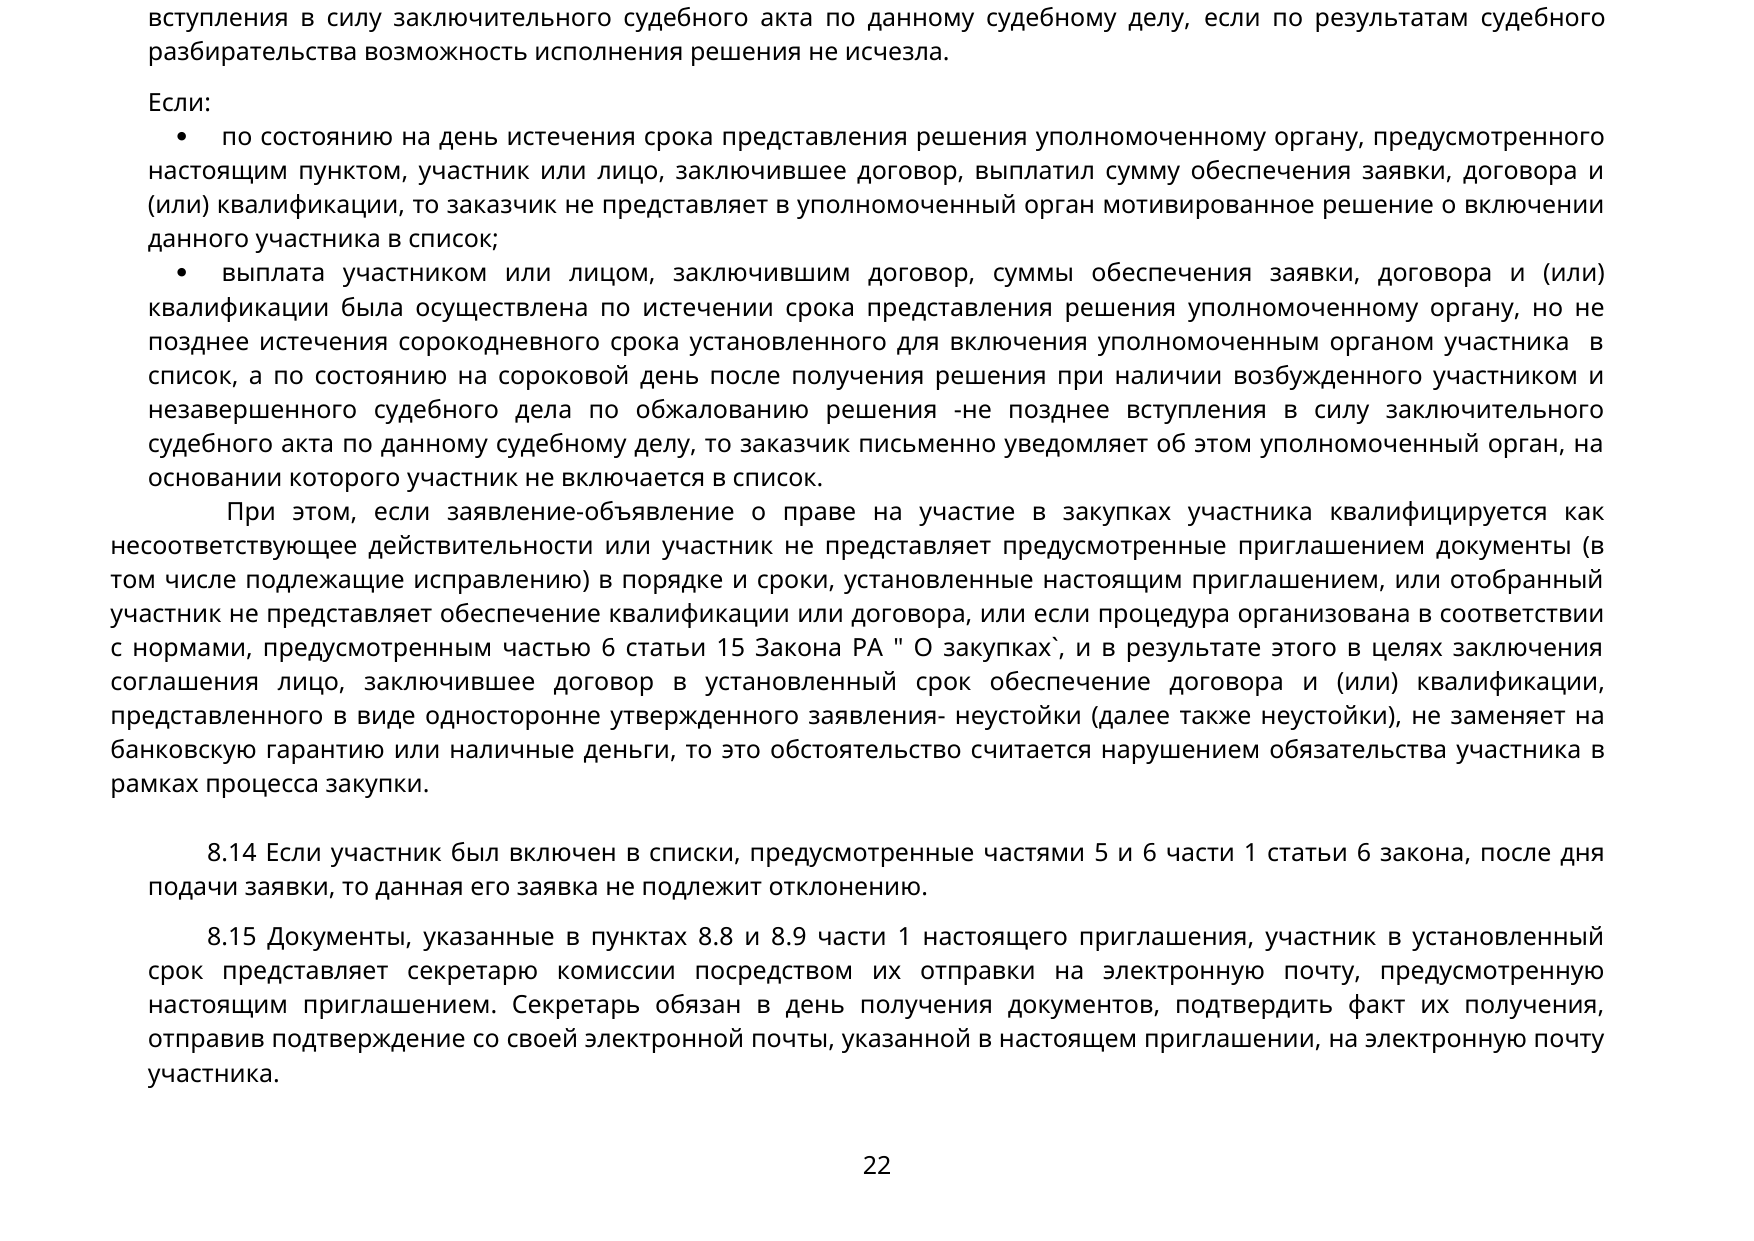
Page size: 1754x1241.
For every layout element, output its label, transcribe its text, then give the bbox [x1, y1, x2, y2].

list выплата участником или лицом, заключившим договор, суммы обеспечения заявки, договора и (или) квалификации была осуществлена по истечении срока представления решения уполномоченному органу, но не позднее истечения сорокодневного срока установленного для включения уполномоченным органом участника в список, а по состоянию на сороковой день после получения решения при наличии возбужденного участником и незавершенного судебного дела по обжалованию решения -не позднее вступления в силу заключительного судебного акта по данному судебному делу, то заказчик письменно уведомляет об этом уполномоченный орган, на основании которого участник не включается в список. [148, 255, 1606, 493]
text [148, 0, 1606, 68]
text 8.14 Если участник был включен в списки, предусмотренные частями 5 и 6 части 1 статьи 6 закона, после дня подачи заявки, то данная его заявка не подлежит отклонению. [148, 834, 1606, 902]
list по состоянию на день истечения срока представления решения уполномоченному органу, предусмотренного настоящим пунктом, участник или лицо, заключившее договор, выплатил сумму обеспечения заявки, договора и (или) квалификации, то заказчик не представляет в уполномоченный орган мотивированное решение о включении данного участника в список; [148, 119, 1606, 255]
text 8.15 Документы, указанные в пунктах 8.8 и 8.9 части 1 настоящего приглашения, участник в установленный срок представляет секретарю комиссии посредством их отправки на электронную почту, предусмотренную настоящим приглашением. Секретарь обязан в день получения документов, подтвердить факт их получения, отправив подтверждение со своей электронной почты, указанной в настоящем приглашении, на электронную почту участника. [148, 919, 1606, 1089]
text Если: [148, 85, 1606, 119]
text При этом, если заявление-объявление о праве на участие в закупках участника квалифицируется как несоответствующее действительности или участник не представляет предусмотренные приглашением документы (в том числе подлежащие исправлению) в порядке и сроки, установленные настоящим приглашением, или отобранный участник не представляет обеспечение квалификации или договора, или если процедура организована в соответствии с нормами, предусмотренным частью 6 статьи 15 Закона РА " О закупках`, и в результате этого в целях заключения соглашения лицо, заключившее договор в установленный срок обеспечение договора и (или) квалификации, представленного в виде односторонне утвержденного заявления- неустойки (далее также неустойки), не заменяет на банковскую гарантию или наличные деньги, то это обстоятельство считается нарушением обязательства участника в рамках процесса закупки. [110, 493, 1606, 800]
